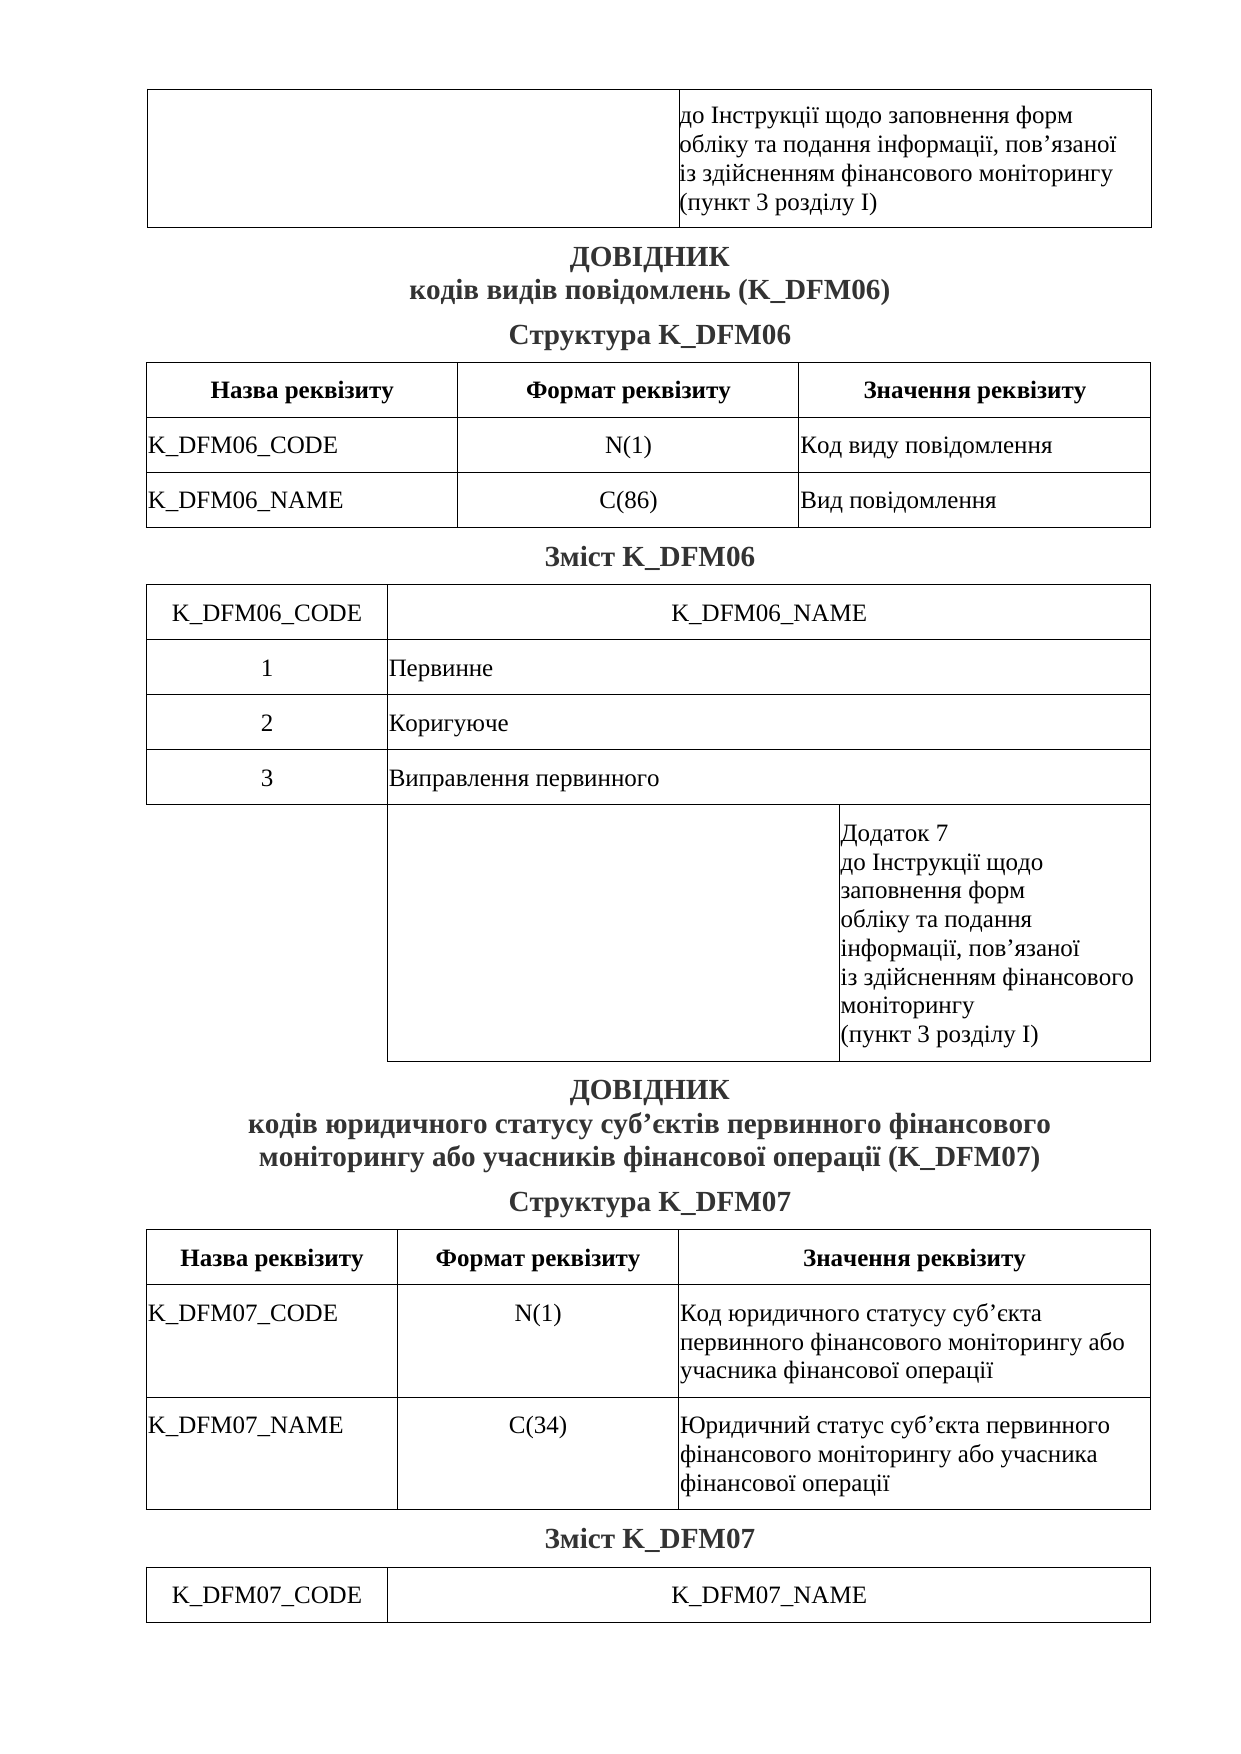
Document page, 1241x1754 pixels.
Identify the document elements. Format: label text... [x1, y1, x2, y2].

table_header Значення реквізиту [679, 1230, 1150, 1284]
text Зміст K_DFM07 [182, 1522, 1118, 1555]
table_cell K_DFM07_CODE [147, 1285, 397, 1397]
table_cell Вид повідомлення [799, 473, 1150, 527]
table_cell C(86) [458, 473, 798, 527]
table_header K_DFM06_NAME [388, 585, 1150, 639]
table_cell [388, 805, 839, 1061]
table_header Формат реквізиту [398, 1230, 678, 1284]
table_header K_DFM07_NAME [388, 1568, 1150, 1622]
table_cell Код виду повідомлення [799, 418, 1150, 472]
table_header Значення реквізиту [799, 363, 1150, 417]
table_cell K_DFM06_NAME [147, 473, 457, 527]
table_cell N(1) [398, 1285, 678, 1397]
text Структура K_DFM06 [182, 317, 1118, 351]
table_header Назва реквізиту [147, 1230, 397, 1284]
table_header K_DFM06_CODE [147, 585, 387, 639]
table_cell 2 [147, 695, 387, 749]
table_cell Коригуюче [388, 695, 1150, 749]
table_cell 1 [147, 640, 387, 694]
table_cell Код юридичного статусу суб’єкта первинного фінансового моніторингу або учасника фінансової операції [679, 1285, 1150, 1397]
text Структура K_DFM07 [182, 1184, 1118, 1218]
text ДОВІДНИК кодів юридичного статусу суб’єктів первинного фінансового моніторингу або учасників фінансової операції (K_DFM07) [182, 1072, 1118, 1173]
table_cell Первинне [388, 640, 1150, 694]
table_cell Додаток 7 до Інструкції щодо заповнення форм обліку та подання інформації, пов’язаної із здійсненням фінансового моніторингу (пункт 3 розділу I) [840, 805, 1150, 1061]
table_cell Юридичний статус суб’єкта первинного фінансового моніторингу або учасника фінансової операції [679, 1398, 1150, 1509]
table_cell K_DFM06_CODE [147, 418, 457, 472]
table_header Назва реквізиту [147, 363, 457, 417]
text ДОВІДНИК кодів видів повідомлень (K_DFM06) [182, 239, 1118, 306]
table_header K_DFM07_CODE [147, 1568, 387, 1622]
table_cell N(1) [458, 418, 798, 472]
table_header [680, 90, 1151, 227]
table_header Формат реквізиту [458, 363, 798, 417]
table_cell C(34) [398, 1398, 678, 1509]
table_cell Виправлення первинного [388, 750, 1150, 804]
table_header [148, 90, 679, 227]
table_cell 3 [147, 750, 387, 804]
table_cell K_DFM07_NAME [147, 1398, 397, 1509]
text Зміст K_DFM06 [182, 539, 1118, 573]
